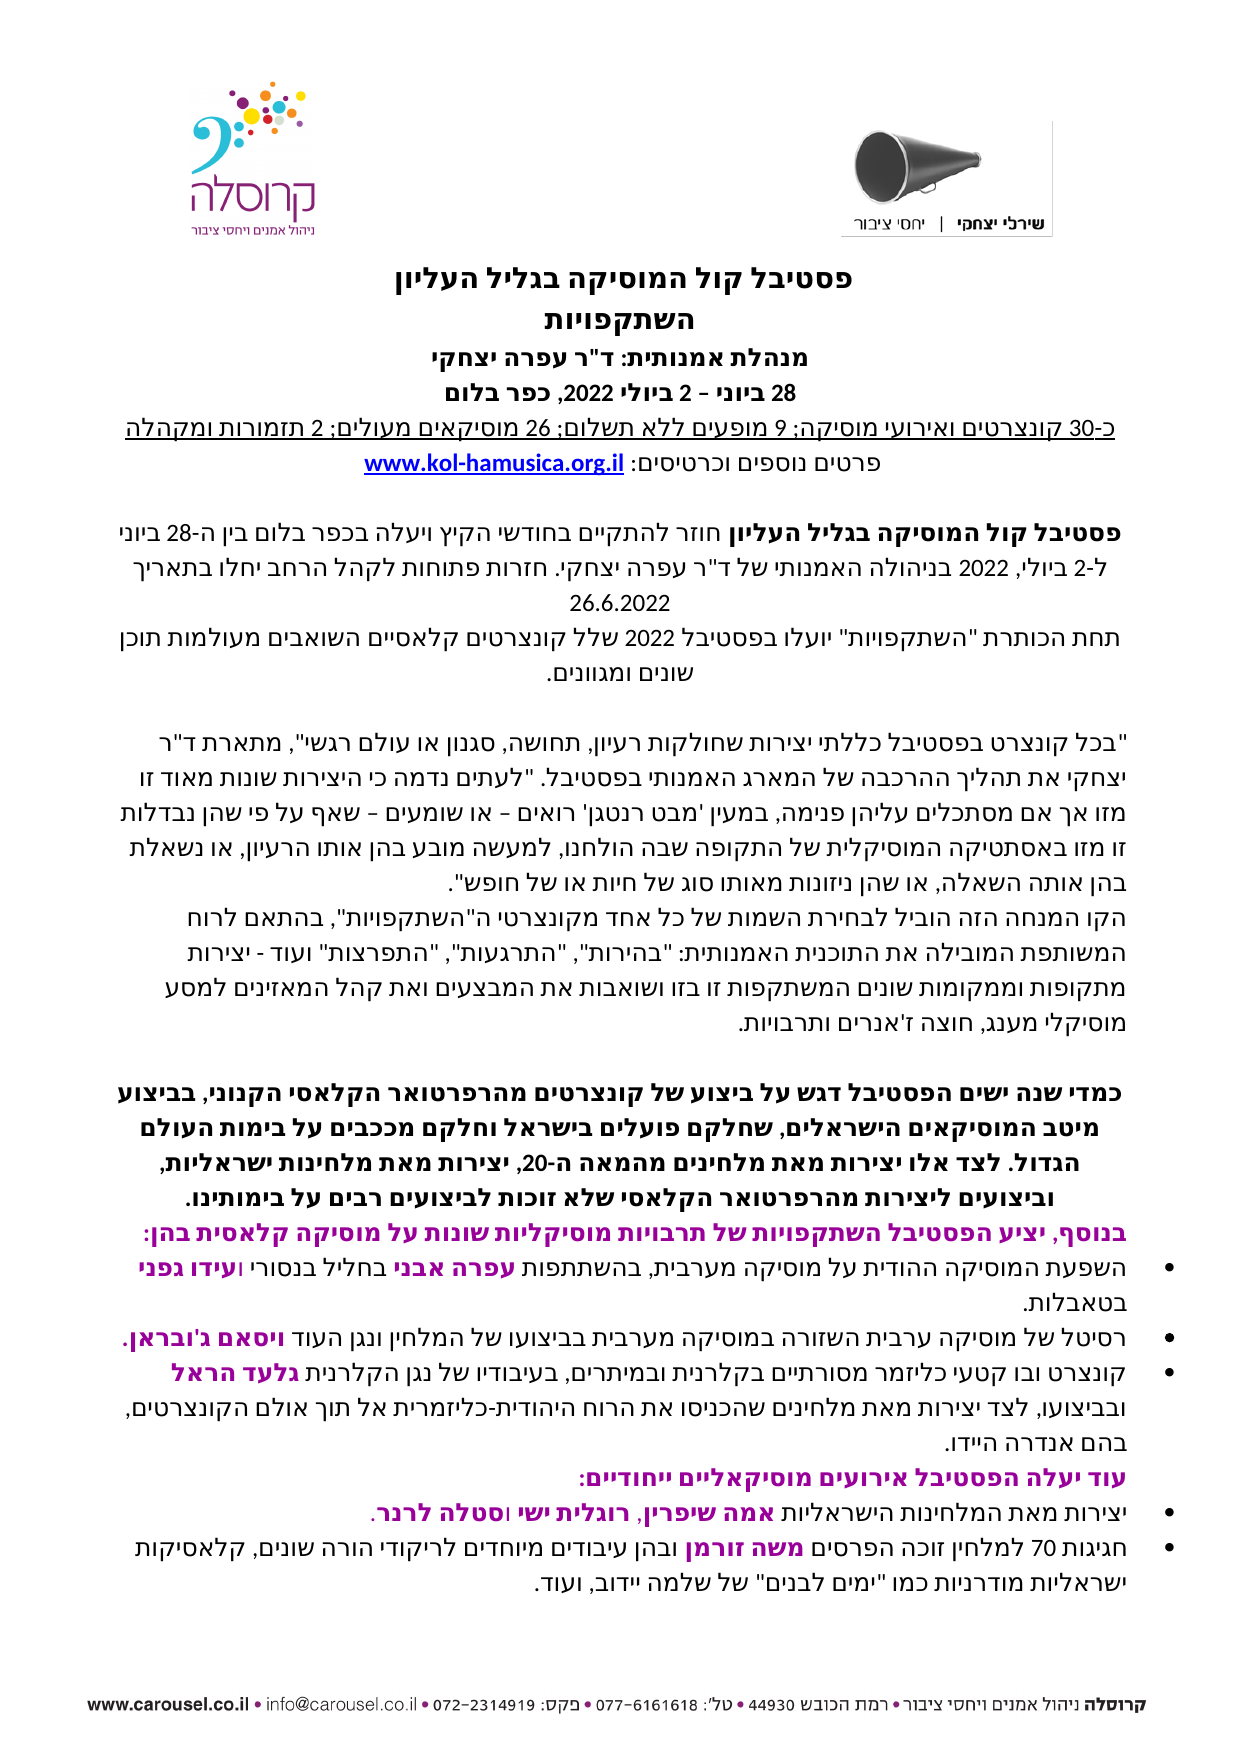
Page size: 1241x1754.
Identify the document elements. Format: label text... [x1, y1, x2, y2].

list קונצרט ובו קטעי כליזמר מסורתיים בקלרנית ובמיתרים, בעיבודיו של נגן הקלרנית גלעד הראל ובביצועו, לצד יצירות מאת מלחינים שהכניסו את הרוח היהודית-כליזמרית אל תוך אולם הקונצרטים, בהם אנדרה היידו. [112, 1357, 1165, 1458]
text 28 ביוני – 2 ביולי 2022, כפר בלום [112, 377, 1128, 408]
picture [841, 121, 1053, 237]
text פסטיבל קול המוסיקה בגליל העליון חוזר להתקיים בחודשי הקיץ ויעלה בכפר בלום בין ה-28 ביוני ל-2 ביולי, 2022 בניהולה האמנותי של ד"ר עפרה יצחקי. חזרות פתוחות לקהל הרחב יחלו בתאריך 26.6.2022 [112, 517, 1128, 618]
text בנוסף, יציע הפסטיבל השתקפויות של תרבויות מוסיקליות שונות על מוסיקה קלאסית בהן: [112, 1217, 1128, 1248]
text "בכל קונצרט בפסטיבל כללתי יצירות שחולקות רעיון, תחושה, סגנון או עולם רגשי", מתארת ד"ר יצחקי את תהליך ההרכבה של המארג האמנותי בפסטיבל. "לעתים נדמה כי היצירות שונות מאוד זו מזו אך אם מסתכלים עליהן פנימה, במעין 'מבט רנטגן' רואים – או שומעים – שאף על פי שהן נבדלות זו מזו באסתטיקה המוסיקלית של התקופה שבה הולחנו, למעשה מובע בהן אותו הרעיון, או נשאלת בהן אותה השאלה, או שהן ניזונות מאותו סוג של חיות או של חופש". [112, 727, 1128, 898]
text כמדי שנה ישים הפסטיבל דגש על ביצוע של קונצרטים מהרפרטואר הקלאסי הקנוני, בביצוע מיטב המוסיקאים הישראלים, שחלקם פועלים בישראל וחלקם מככבים על בימות העולם הגדול. לצד אלו יצירות מאת מלחינים מהמאה ה-20, יצירות מאת מלחינות ישראליות, וביצועים ליצירות מהרפרטואר הקלאסי שלא זוכות לביצועים רבים על בימותינו. [112, 1077, 1128, 1213]
text תחת הכותרת "השתקפויות" יועלו בפסטיבל 2022 שלל קונצרטים קלאסיים השואבים מעולמות תוכן שונים ומגוונים. [112, 622, 1128, 688]
list רסיטל של מוסיקה ערבית השזורה במוסיקה מערבית בביצועו של המלחין ונגן העוד ויסאם ג'ובראן. [112, 1322, 1165, 1353]
text פרטים נוספים וכרטיסים: www.kol-hamusica.org.il [112, 447, 1128, 478]
text הקו המנחה הזה הוביל לבחירת השמות של כל אחד מקונצרטי ה"השתקפויות", בהתאם לרוח המשותפת המובילה את התוכנית האמנותית: "בהירות", "התרגעות", "התפרצות" ועוד - יצירות מתקופות וממקומות שונים המשתקפות זו בזו ושואבות את המבצעים ואת קהל המאזינים למסע מוסיקלי מענג, חוצה ז'אנרים ותרבויות. [112, 902, 1128, 1038]
text השתקפויות [112, 301, 1128, 337]
list חגיגות 70 למלחין זוכה הפרסים משה זורמן ובהן עיבודים מיוחדים לריקודי הורה שונים, קלאסיקות ישראליות מודרניות כמו "ימים לבנים" של שלמה יידוב, ועוד. [112, 1532, 1165, 1598]
text מנהלת אמנותית: ד"ר עפרה יצחקי [112, 342, 1128, 373]
list יצירות מאת המלחינות הישראליות אמה שיפרין, רוגלית ישי וסטלה לרנר. [112, 1497, 1165, 1528]
picture [187, 73, 316, 237]
picture [80, 1687, 1161, 1721]
list השפעת המוסיקה ההודית על מוסיקה מערבית, בהשתתפות עפרה אבני בחליל בנסורי ועידו גפני בטאבלות. [112, 1252, 1165, 1318]
text פסטיבל קול המוסיקה בגליל העליון [112, 260, 1128, 296]
text עוד יעלה הפסטיבל אירועים מוסיקאליים ייחודיים: [112, 1462, 1128, 1493]
text כ-30 קונצרטים ואירועי מוסיקה; 9 מופעים ללא תשלום; 26 מוסיקאים מעולים; 2 תזמורות ומקהלה [112, 412, 1128, 443]
